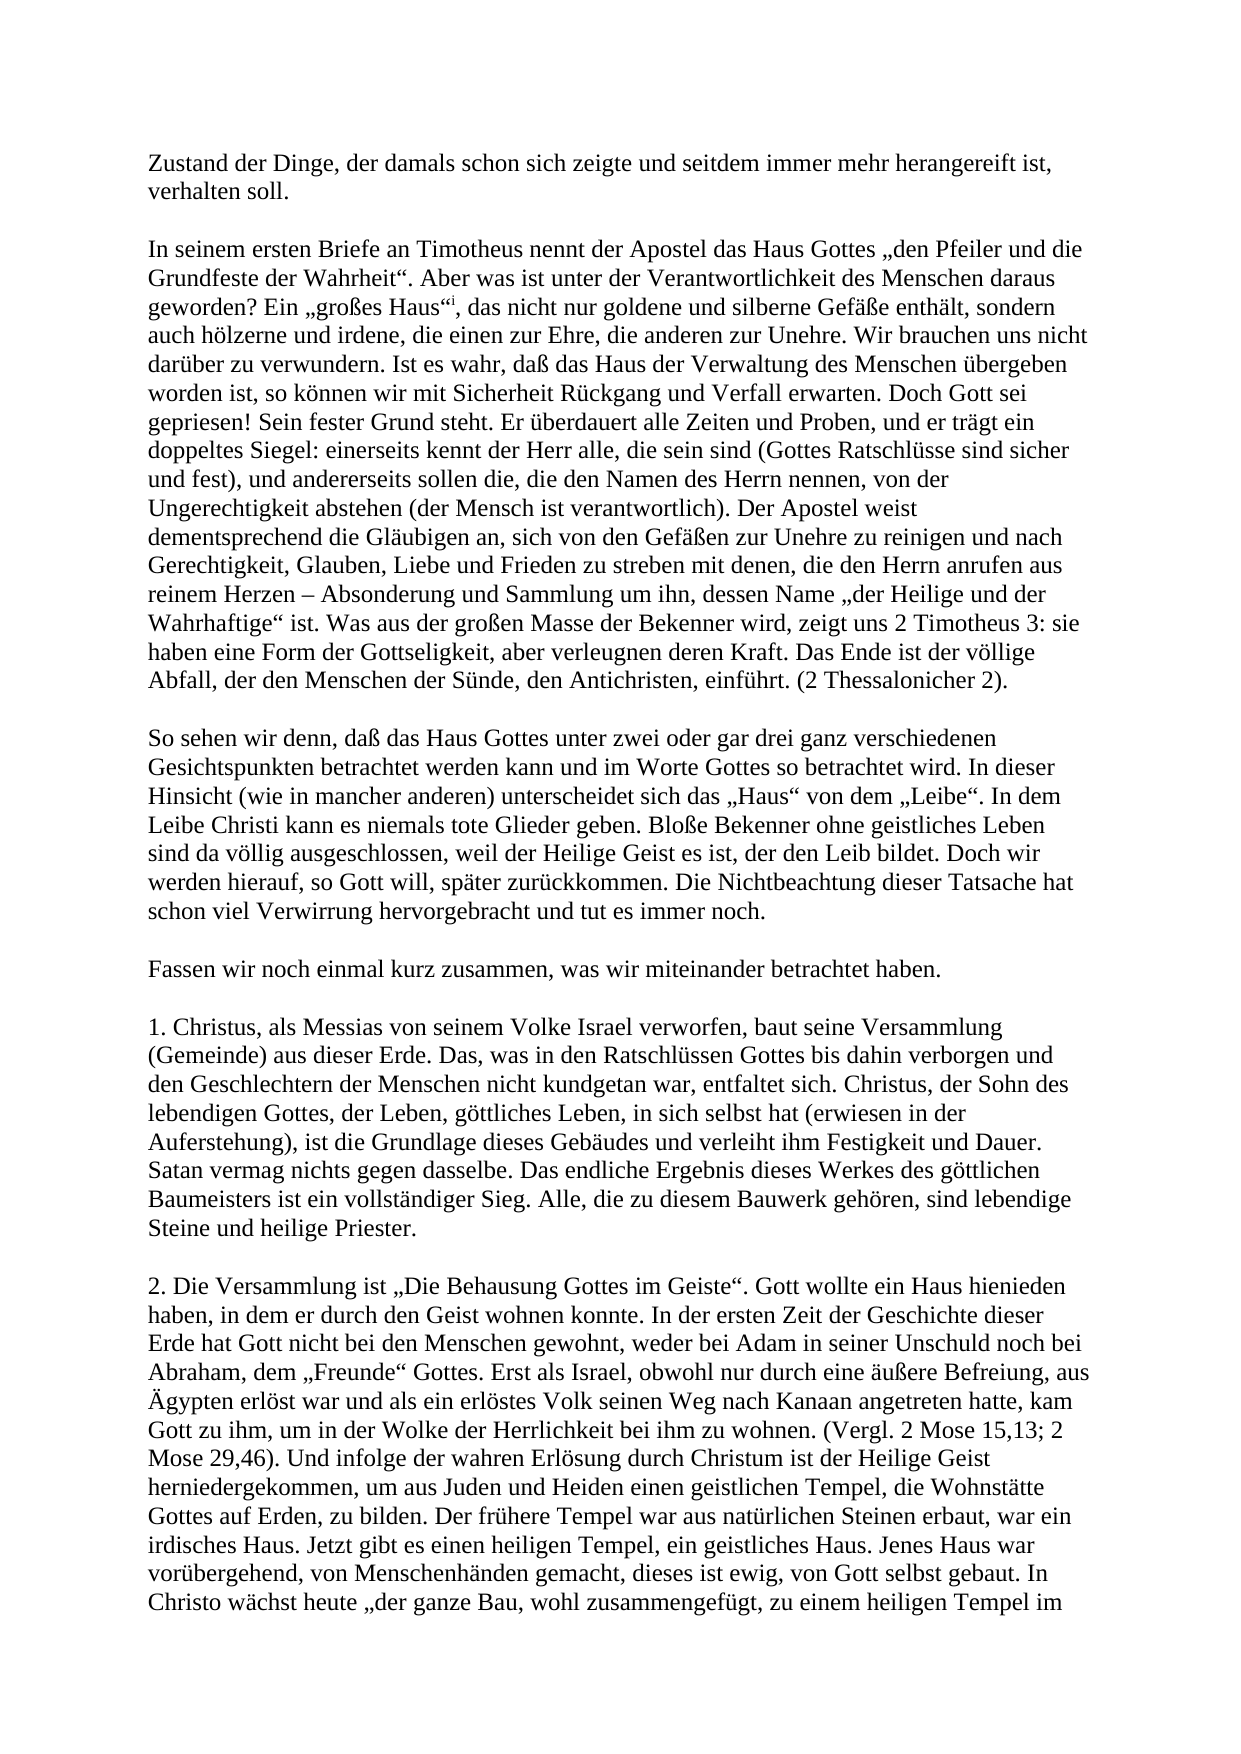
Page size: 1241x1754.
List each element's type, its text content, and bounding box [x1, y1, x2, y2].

text In seinem ersten Briefe an Timotheus nennt der Apostel das Haus Gottes „den Pfeiler und die Grundfeste der Wahrheit“. Aber was ist unter der Verantwortlichkeit des Menschen daraus geworden? Ein „großes Haus“, das nicht nur goldene und silberne Gefäße enthält, sondern auch hölzerne und irdene, die einen zur Ehre, die anderen zur Unehre. Wir brauchen uns nicht darüber zu verwundern. Ist es wahr, daß das Haus der Verwaltung des Menschen übergeben worden ist, so können wir mit Sicherheit Rückgang und Verfall erwarten. Doch Gott sei gepriesen! Sein fester Grund steht. Er überdauert alle Zeiten und Proben, und er trägt ein doppeltes Siegel: einerseits kennt der Herr alle, die sein sind (Gottes Ratschlüsse sind sicher und fest), und andererseits sollen die, die den Namen des Herrn nennen, von der Ungerechtigkeit abstehen (der Mensch ist verantwortlich). Der Apostel weist dementsprechend die Gläubigen an, sich von den Gefäßen zur Unehre zu reinigen und nach Gerechtigkeit, Glauben, Liebe und Frieden zu streben mit denen, die den Herrn anrufen aus reinem Herzen – Absonderung und Sammlung um ihn, dessen Name „der Heilige und der Wahrhaftige“ ist. Was aus der großen Masse der Bekenner wird, zeigt uns 2 Timotheus 3: sie haben eine Form der Gottseligkeit, aber verleugnen deren Kraft. Das Ende ist der völlige Abfall, der den Menschen der Sünde, den Antichristen, einführt. (2 Thessalonicher 2). [148, 234, 1093, 694]
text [148, 148, 1093, 205]
text So sehen wir denn, daß das Haus Gottes unter zwei oder gar drei ganz verschiedenen Gesichtspunkten betrachtet werden kann und im Worte Gottes so betrachtet wird. In dieser Hinsicht (wie in mancher anderen) unterscheidet sich das „Haus“ von dem „Leibe“. In dem Leibe Christi kann es niemals tote Glieder geben. Bloße Bekenner ohne geistliches Leben sind da völlig ausgeschlossen, weil der Heilige Geist es ist, der den Leib bildet. Doch wir werden hierauf, so Gott will, später zurückkommen. Die Nichtbeachtung dieser Tatsache hat schon viel Verwirrung hervorgebracht und tut es immer noch. [148, 723, 1093, 925]
text 1. Christus, als Messias von seinem Volke Israel verworfen, baut seine Versammlung (Gemeinde) aus dieser Erde. Das, was in den Ratschlüssen Gottes bis dahin verborgen und den Geschlechtern der Menschen nicht kundgetan war, entfaltet sich. Christus, der Sohn des lebendigen Gottes, der Leben, göttliches Leben, in sich selbst hat (erwiesen in der Auferstehung), ist die Grundlage dieses Gebäudes und verleiht ihm Festigkeit und Dauer. Satan vermag nichts gegen dasselbe. Das endliche Ergebnis dieses Werkes des göttlichen Baumeisters ist ein vollständiger Sieg. Alle, die zu diesem Bauwerk gehören, sind lebendige Steine und heilige Priester. [148, 1012, 1093, 1242]
text Fassen wir noch einmal kurz zusammen, was wir miteinander betrachtet haben. [148, 954, 1093, 983]
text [148, 1271, 1093, 1616]
